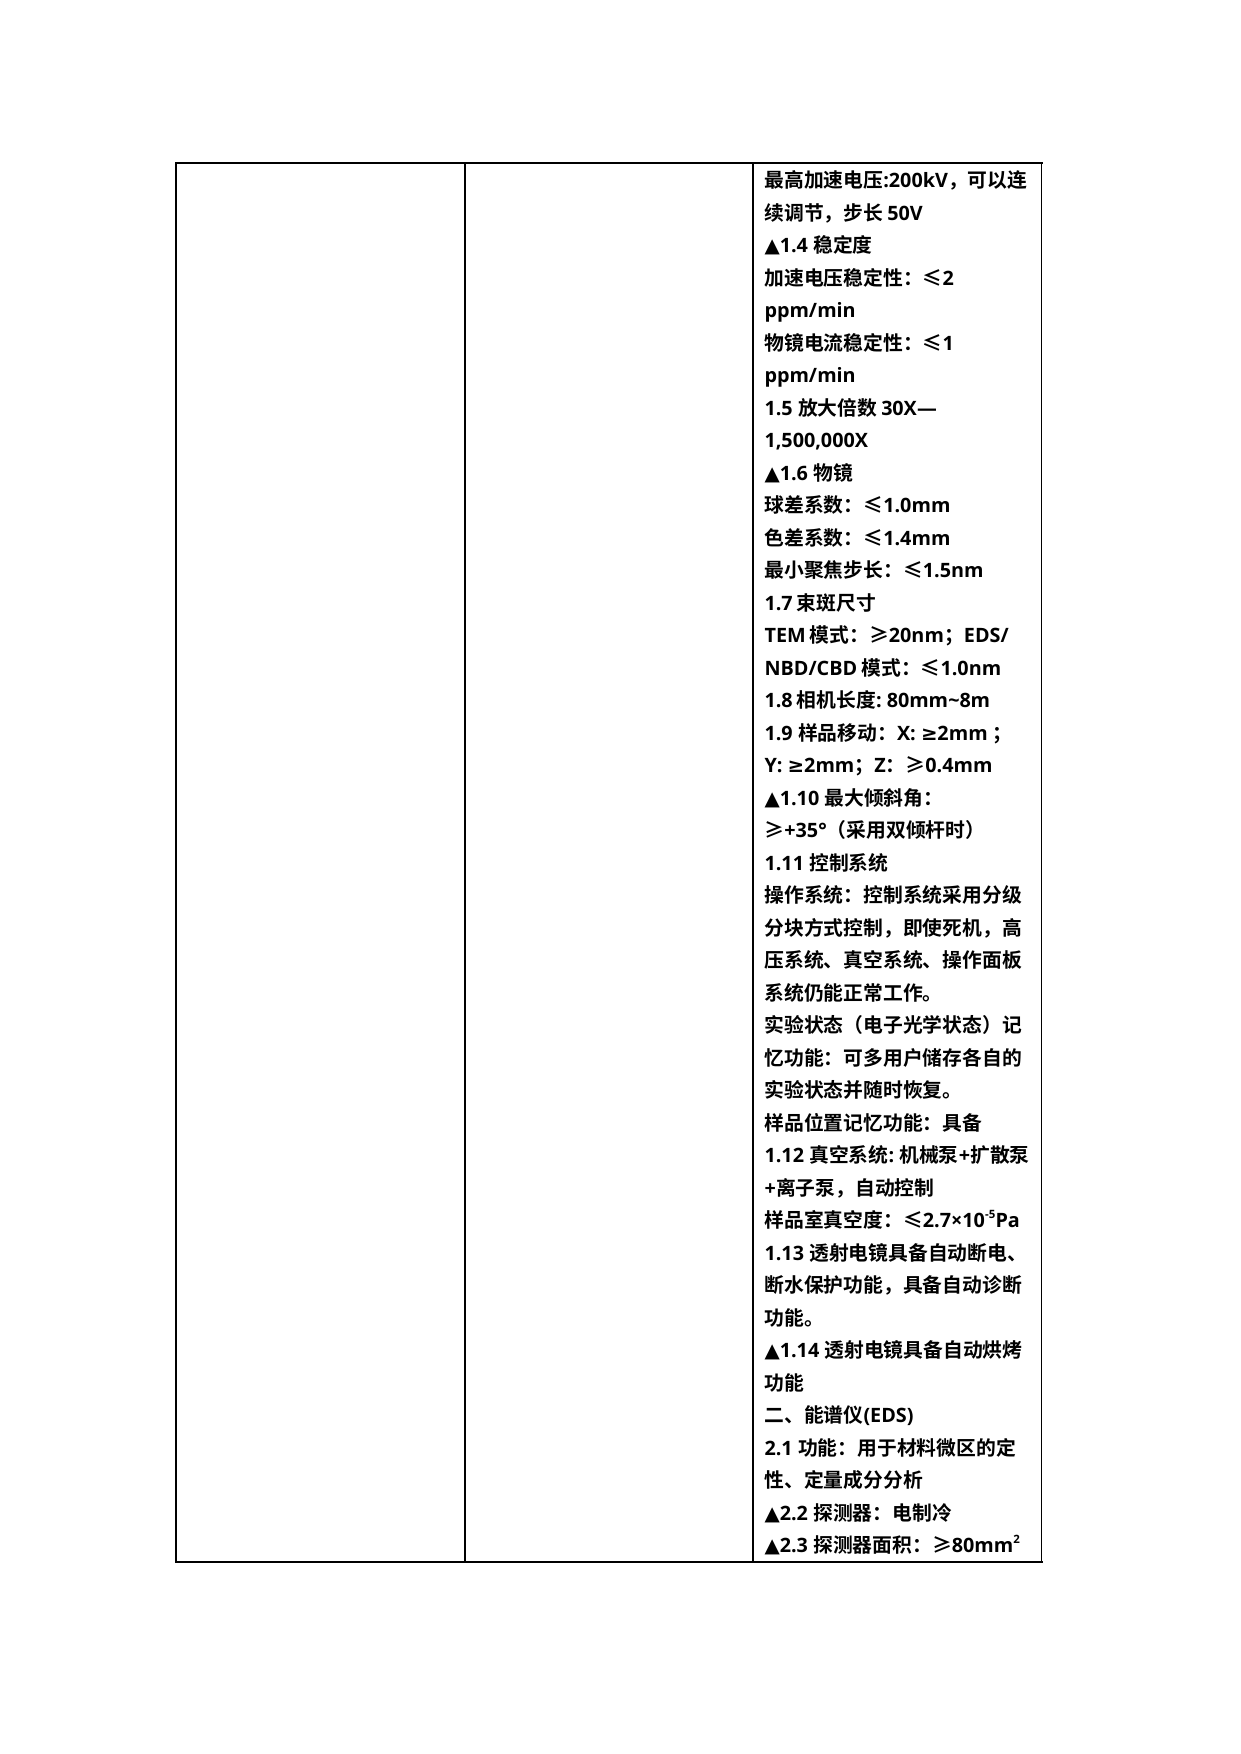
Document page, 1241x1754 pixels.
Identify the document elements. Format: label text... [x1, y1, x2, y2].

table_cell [754, 164, 1041, 1561]
table_cell [177, 164, 464, 1561]
table_cell 1 [466, 164, 752, 1561]
